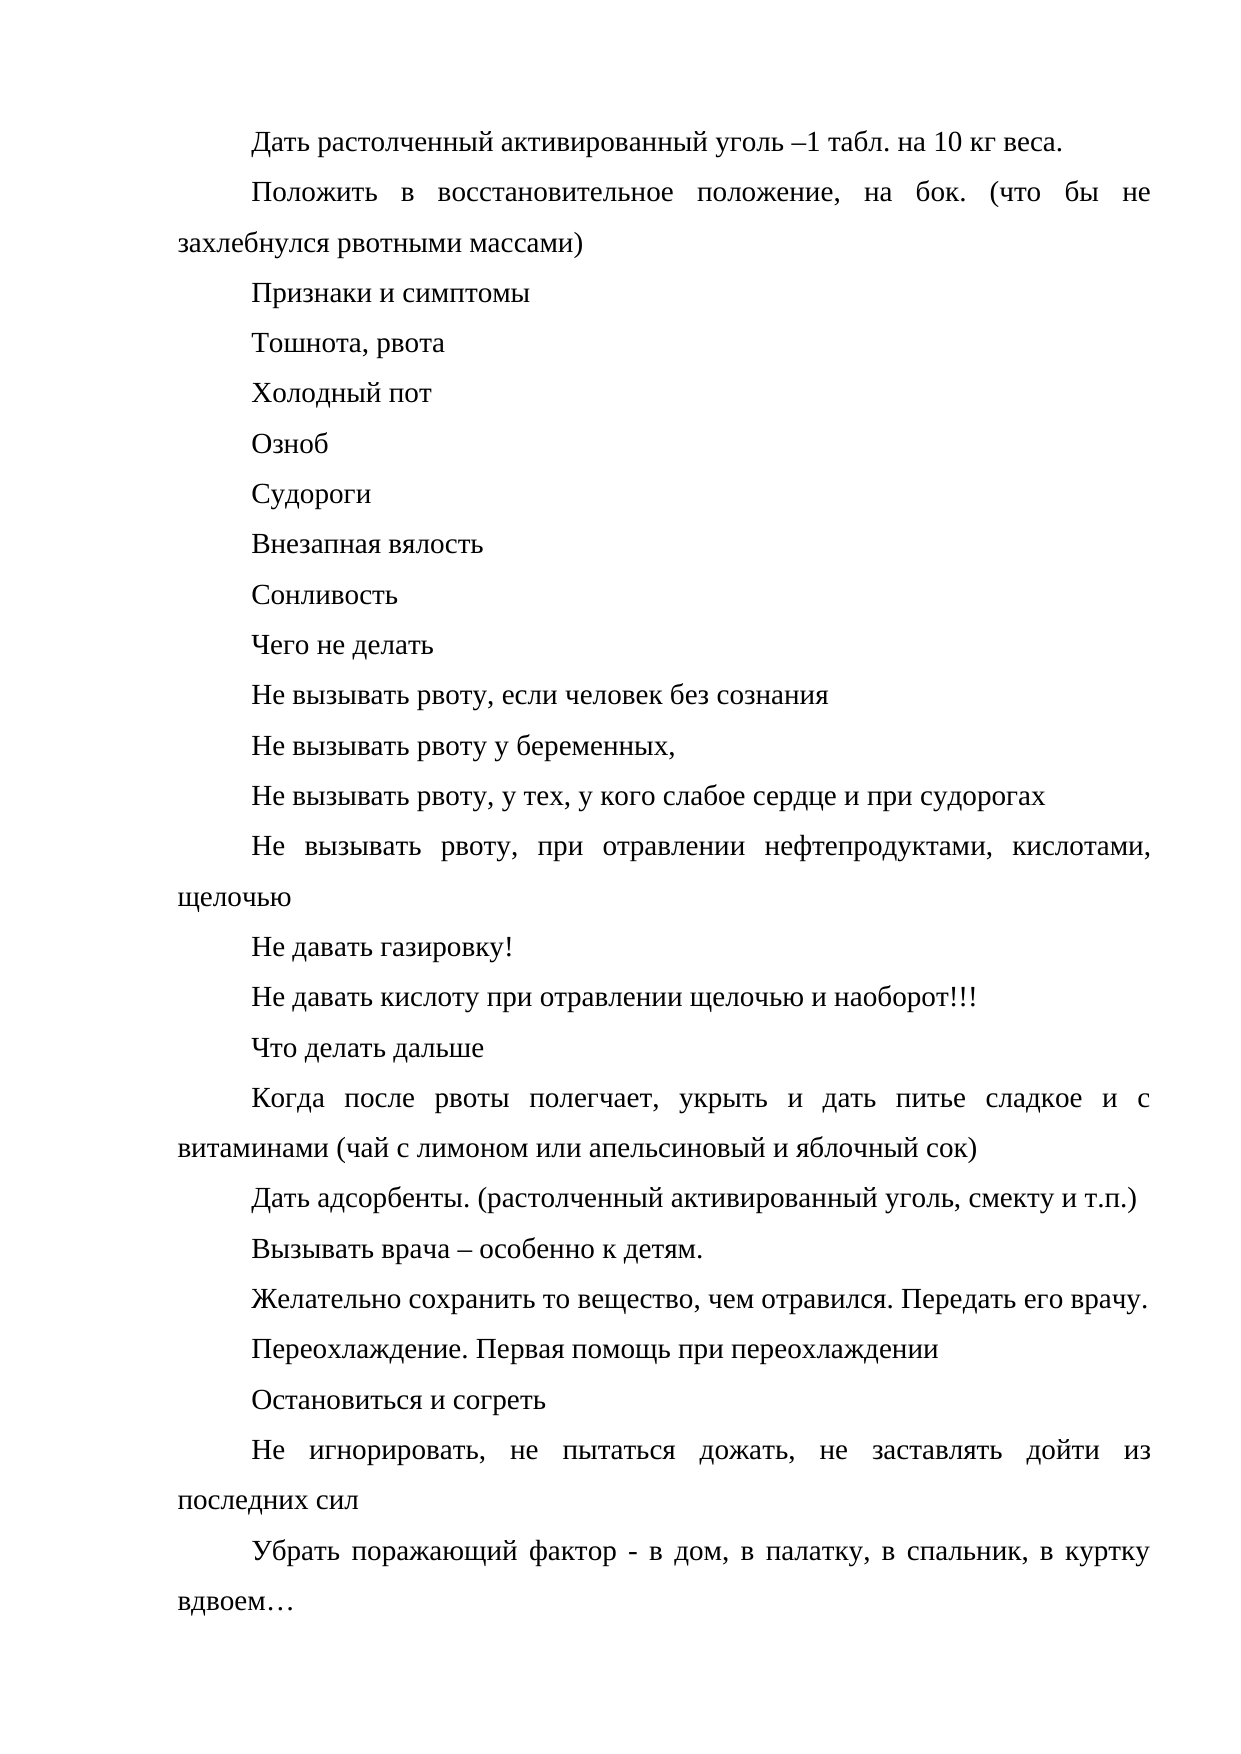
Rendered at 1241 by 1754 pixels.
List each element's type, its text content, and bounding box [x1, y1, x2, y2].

text Вызывать врача – особенно к детям. [177, 1231, 1152, 1264]
text Холодный пот [177, 376, 1152, 409]
text Когда после рвоты полегчает, укрыть и дать питье сладкое и с витаминами (чай с лимоном или апельсиновый и яблочный сок) [177, 1080, 1152, 1164]
text Положить в восстановительное положение, на бок. (что бы не захлебнулся рвотными массами) [177, 174, 1152, 258]
text Сонливость [177, 577, 1152, 610]
text Не вызывать рвоту, у тех, у кого слабое сердце и при судорогах [177, 778, 1152, 812]
text Дать адсорбенты. (растолченный активированный уголь, смекту и т.п.) [177, 1181, 1152, 1214]
text Остановиться и согреть [177, 1382, 1152, 1415]
text Тошнота, рвота [177, 325, 1152, 359]
text Убрать поражающий фактор - в дом, в палатку, в спальник, в куртку вдвоем… [177, 1533, 1152, 1617]
text Не давать газировку! [177, 929, 1152, 963]
text Чего не делать [177, 627, 1152, 661]
text Не игнорировать, не пытаться дожать, не заставлять дойти из последних сил [177, 1432, 1152, 1516]
text Желательно сохранить то вещество, чем отравился. Передать его врачу. [177, 1281, 1152, 1315]
text Дать растолченный активированный уголь –1 табл. на 10 кг веса. [177, 124, 1152, 158]
text Признаки и симптомы [177, 275, 1152, 308]
text Не давать кислоту при отравлении щелочью и наоборот!!! [177, 979, 1152, 1013]
text Судороги [177, 476, 1152, 510]
text Что делать дальше [177, 1030, 1152, 1063]
text Озноб [177, 426, 1152, 459]
text Переохлаждение. Первая помощь при переохлаждении [177, 1332, 1152, 1365]
text Не вызывать рвоту, если человек без сознания [177, 677, 1152, 711]
text Не вызывать рвоту у беременных, [177, 728, 1152, 761]
text Не вызывать рвоту, при отравлении нефтепродуктами, кислотами, щелочью [177, 828, 1152, 912]
text Внезапная вялость [177, 527, 1152, 560]
